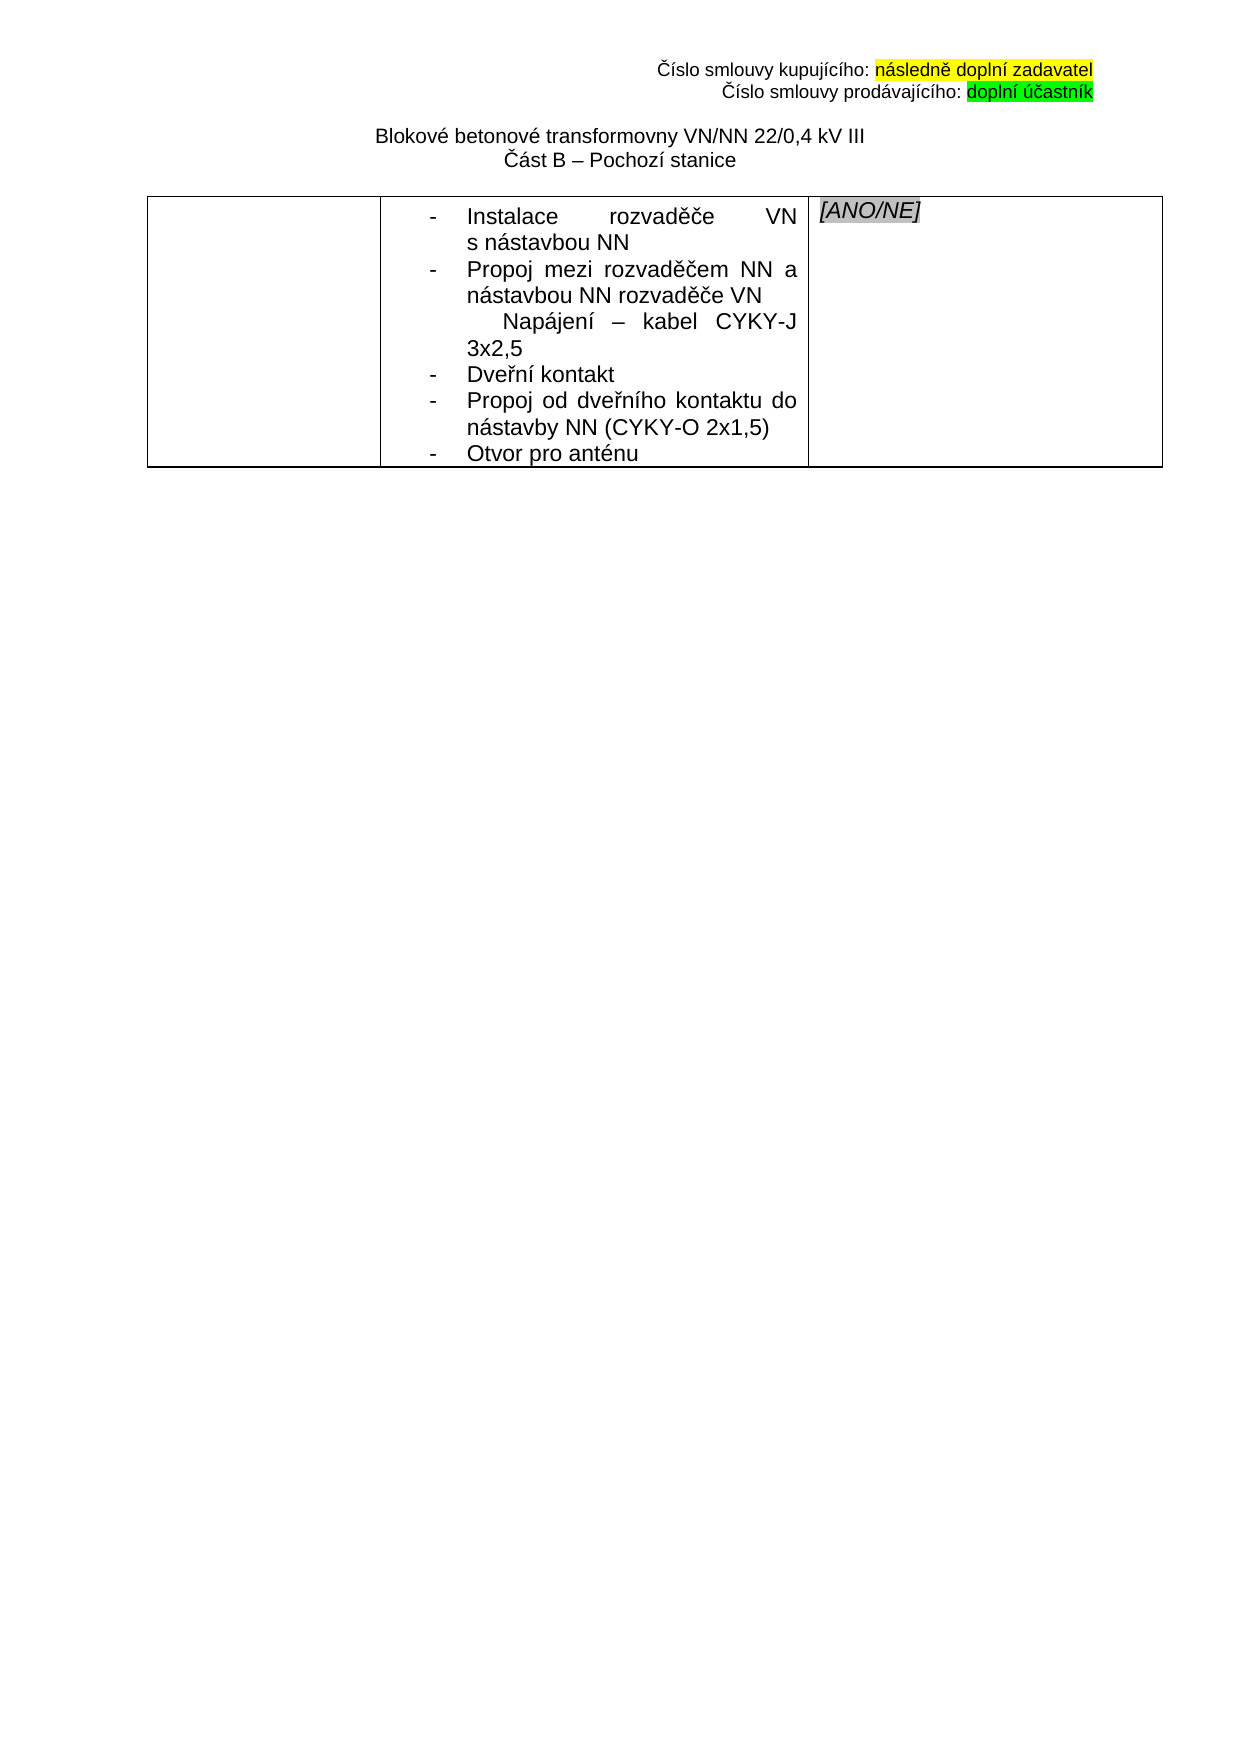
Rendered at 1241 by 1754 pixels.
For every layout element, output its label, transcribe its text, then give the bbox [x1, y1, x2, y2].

table_cell Instalace rozvaděče VN s nástavbou NN Propoj mezi rozvaděčem NN a nástavbou NN rozvaděče VN Napájení – kabel CYKY-J 3x2,5 Dveřní kontakt Propoj od dveřního kontaktu do nástavby NN (CYKY-O 2x1,5) Otvor pro anténu [381, 197, 808, 466]
table_cell [148, 197, 380, 466]
table_cell [ANO/NE] [809, 197, 1162, 466]
